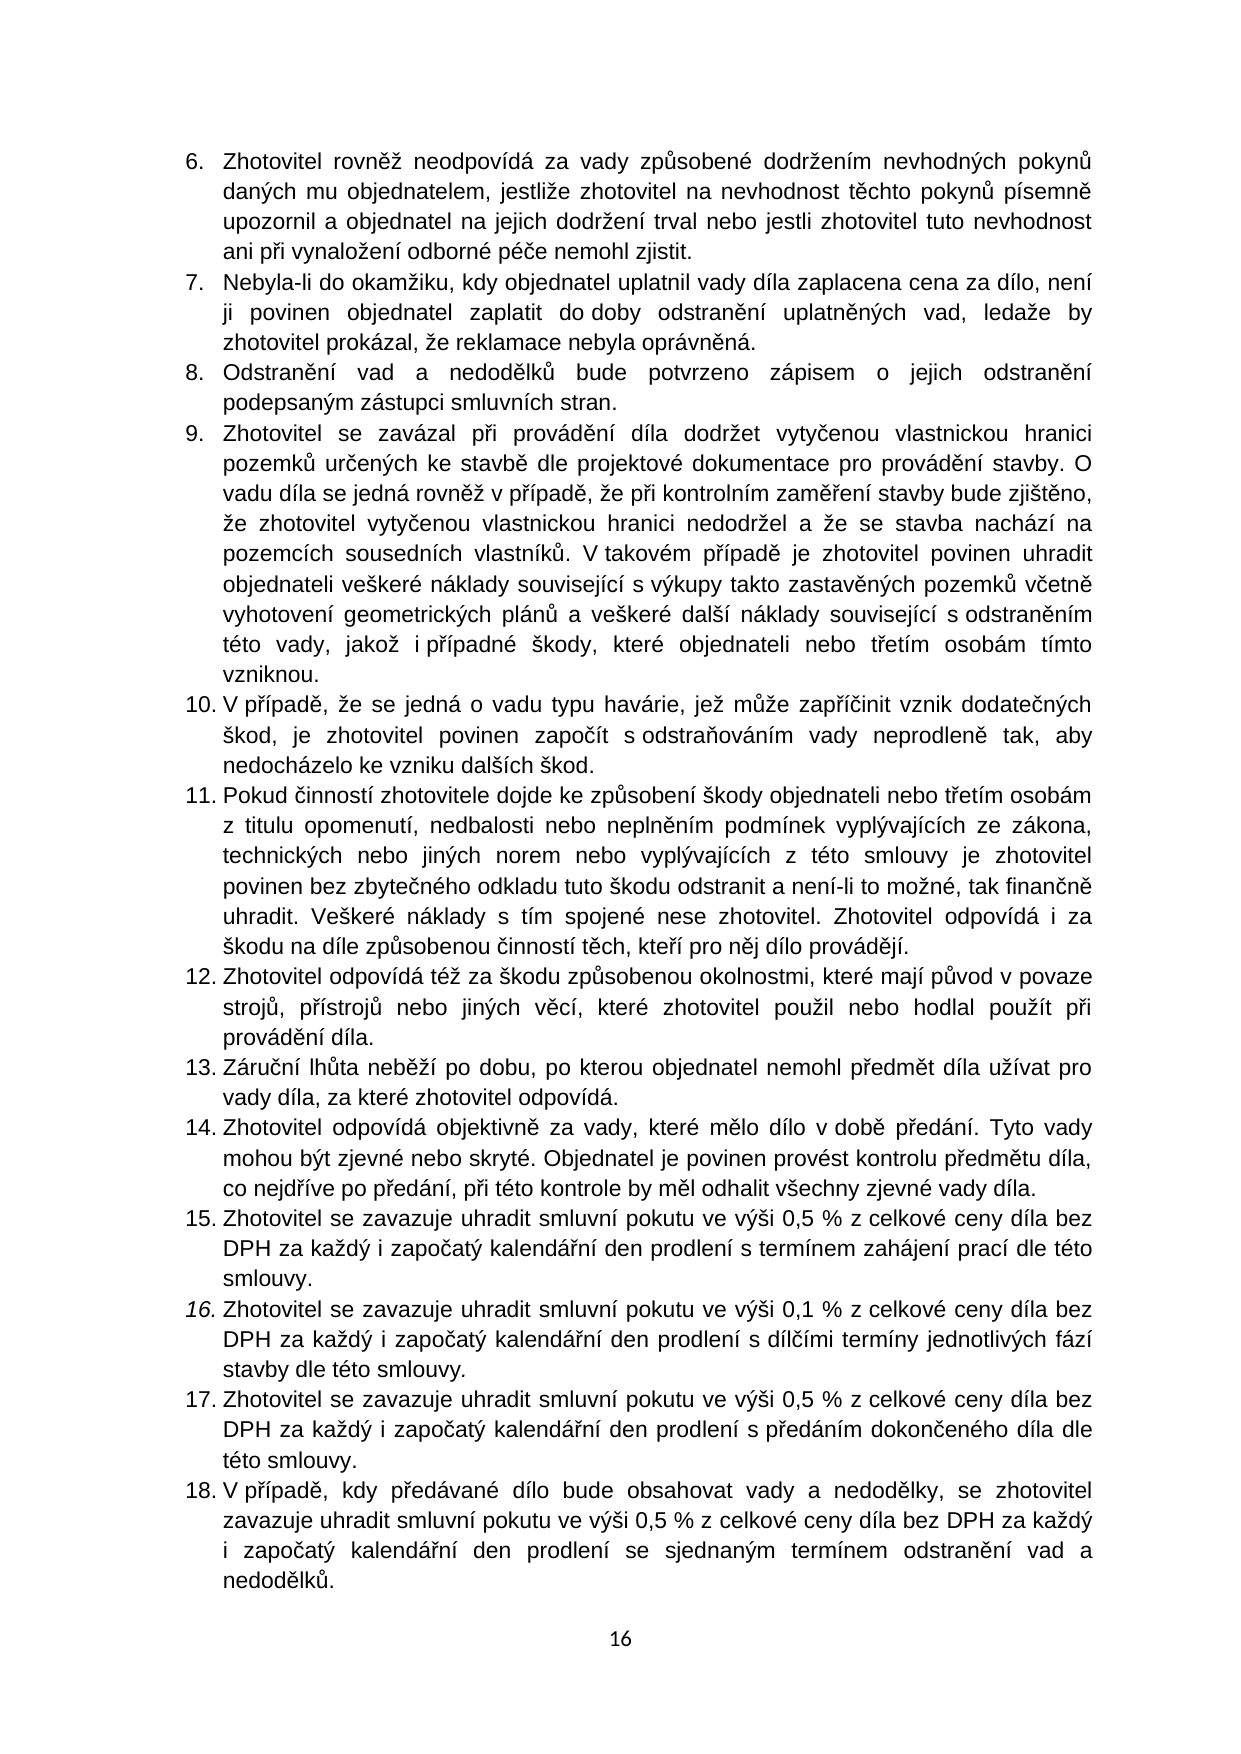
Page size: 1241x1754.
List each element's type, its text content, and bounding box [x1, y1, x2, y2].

list Zhotovitel se zavazuje uhradit smluvní pokutu ve výši 0,1 % z celkové ceny díla bez DPH za každý i započatý kalendářní den prodlení s dílčími termíny jednotlivých fází stavby dle této smlouvy. [185, 1296, 1093, 1382]
list Odstranění vad a nedodělků bude potvrzeno zápisem o jejich odstranění podepsaným zástupci smluvních stran. [185, 359, 1093, 416]
list Záruční lhůta neběží po dobu, po kterou objednatel nemohl předmět díla užívat pro vady díla, za které zhotovitel odpovídá. [185, 1054, 1093, 1110]
list V případě, že se jedná o vadu typu havárie, jež může zapříčinit vznik dodatečných škod, je zhotovitel povinen započít s odstraňováním vady neprodleně tak, aby nedocházelo ke vzniku dalších škod. [185, 691, 1093, 778]
list Pokud činností zhotovitele dojde ke způsobení škody objednateli nebo třetím osobám z titulu opomenutí, nedbalosti nebo neplněním podmínek vyplývajících ze zákona, technických nebo jiných norem nebo vyplývajících z této smlouvy je zhotovitel povinen bez zbytečného odkladu tuto škodu odstranit a není-li to možné, tak finančně uhradit. Veškeré náklady s tím spojené nese zhotovitel. Zhotovitel odpovídá i za škodu na díle způsobenou činností těch, kteří pro něj dílo provádějí. [185, 782, 1093, 959]
list Zhotovitel rovněž neodpovídá za vady způsobené dodržením nevhodných pokynů daných mu objednatelem, jestliže zhotovitel na nevhodnost těchto pokynů písemně upozornil a objednatel na jejich dodržení trval nebo jestli zhotovitel tuto nevhodnost ani při vynaložení odborné péče nemohl zjistit. [185, 148, 1093, 264]
list Zhotovitel se zavazuje uhradit smluvní pokutu ve výši 0,5 % z celkové ceny díla bez DPH za každý i započatý kalendářní den prodlení s předáním dokončeného díla dle této smlouvy. [185, 1386, 1093, 1473]
list Zhotovitel se zavázal při provádění díla dodržet vytyčenou vlastnickou hranici pozemků určených ke stavbě dle projektové dokumentace pro provádění stavby. O vadu díla se jedná rovněž v případě, že při kontrolním zaměření stavby bude zjištěno, že zhotovitel vytyčenou vlastnickou hranici nedodržel a že se stavba nachází na pozemcích sousedních vlastníků. V takovém případě je zhotovitel povinen uhradit objednateli veškeré náklady související s výkupy takto zastavěných pozemků včetně vyhotovení geometrických plánů a veškeré další náklady související s odstraněním této vady, jakož i případné škody, které objednateli nebo třetím osobám tímto vzniknou. [185, 419, 1093, 687]
list Zhotovitel odpovídá objektivně za vady, které mělo dílo v době předání. Tyto vady mohou být zjevné nebo skryté. Objednatel je povinen provést kontrolu předmětu díla, co nejdříve po předání, při této kontrole by měl odhalit všechny zjevné vady díla. [185, 1114, 1093, 1201]
list Nebyla-li do okamžiku, kdy objednatel uplatnil vady díla zaplacena cena za dílo, není ji povinen objednatel zaplatit do doby odstranění uplatněných vad, ledaže by zhotovitel prokázal, že reklamace nebyla oprávněná. [185, 268, 1093, 355]
list V případě, kdy předávané dílo bude obsahovat vady a nedodělky, se zhotovitel zavazuje uhradit smluvní pokutu ve výši 0,5 % z celkové ceny díla bez DPH za každý i započatý kalendářní den prodlení se sjednaným termínem odstranění vad a nedodělků. [185, 1477, 1093, 1594]
list Zhotovitel odpovídá též za škodu způsobenou okolnostmi, které mají původ v povaze strojů, přístrojů nebo jiných věcí, které zhotovitel použil nebo hodlal použít při provádění díla. [185, 963, 1093, 1050]
list Zhotovitel se zavazuje uhradit smluvní pokutu ve výši 0,5 % z celkové ceny díla bez DPH za každý i započatý kalendářní den prodlení s termínem zahájení prací dle této smlouvy. [185, 1205, 1093, 1292]
